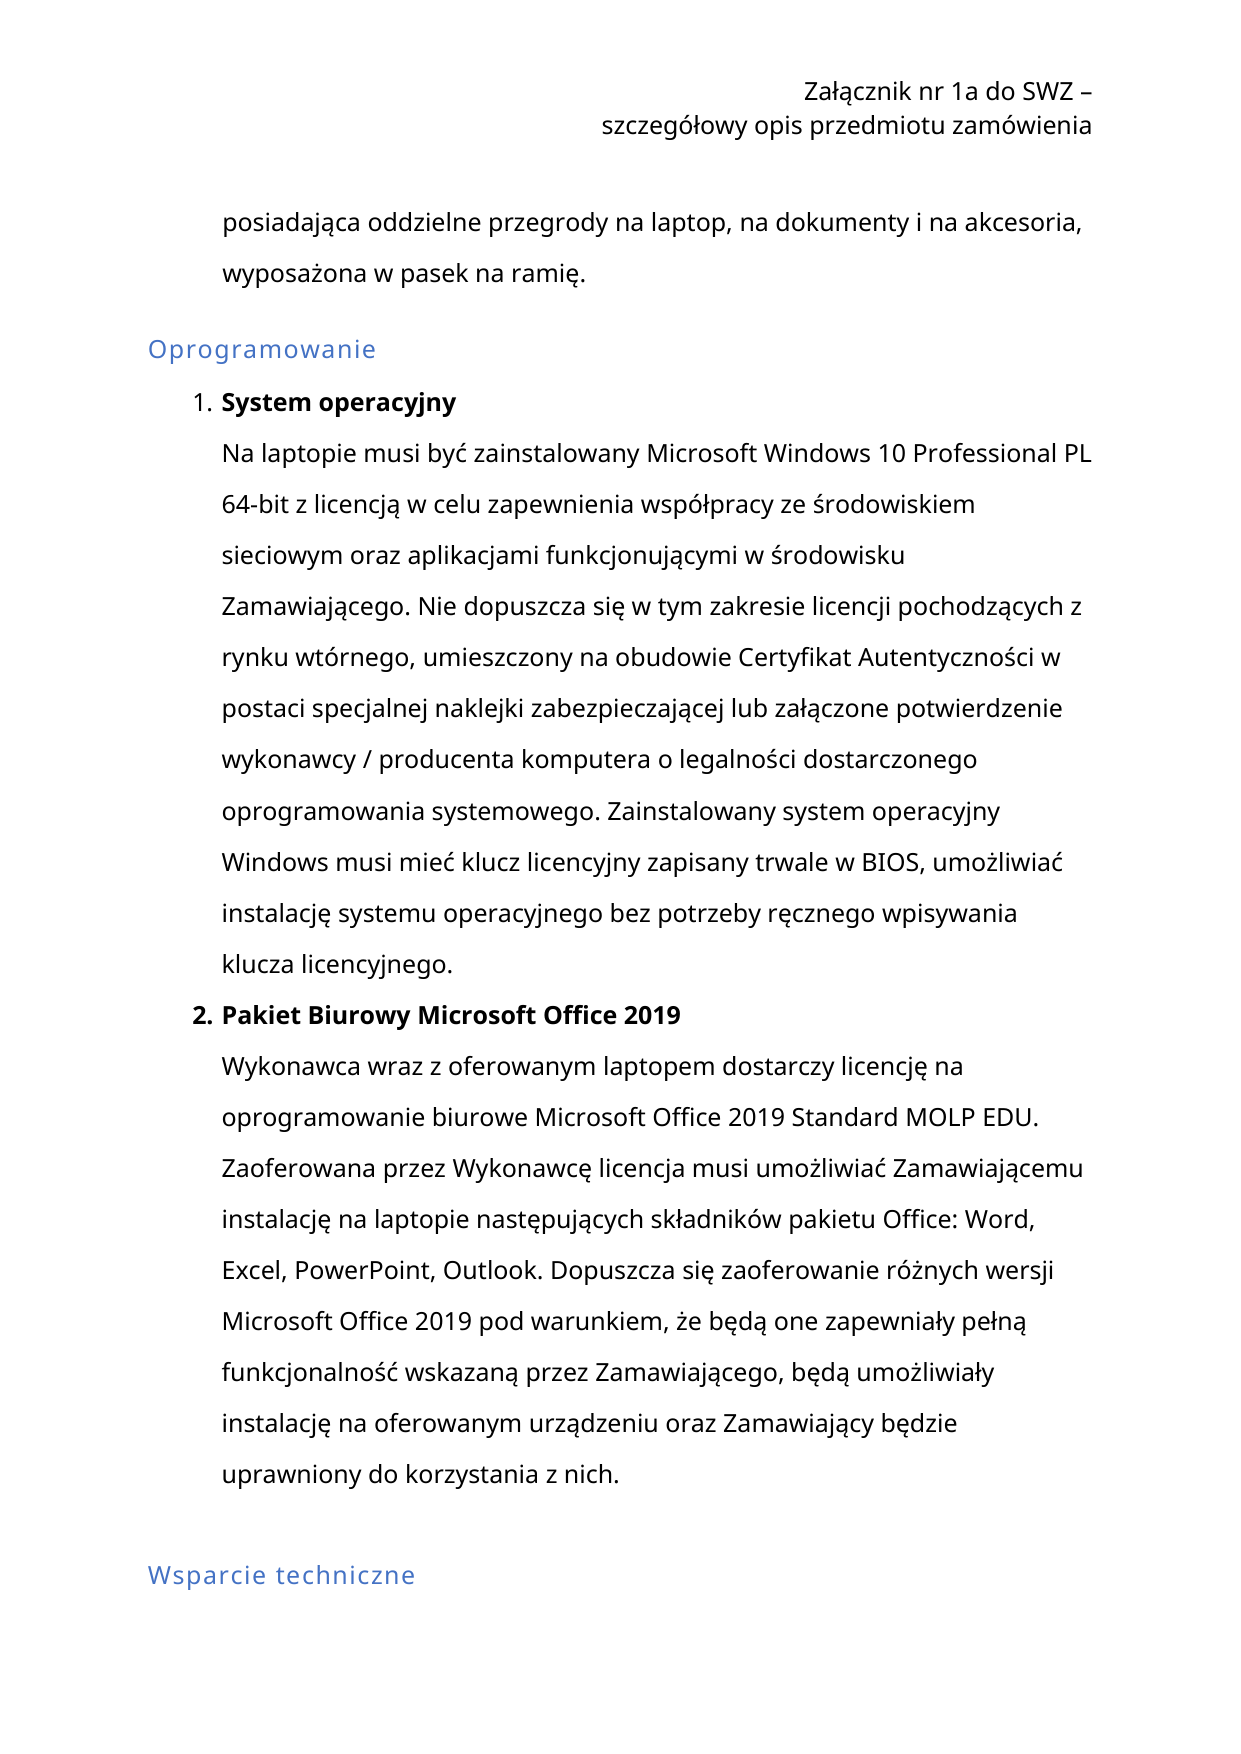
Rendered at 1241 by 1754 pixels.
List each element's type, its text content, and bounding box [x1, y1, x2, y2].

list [185, 204, 1093, 289]
list System operacyjny [192, 385, 1093, 419]
list Pakiet Biurowy Microsoft Office 2019 [192, 997, 1093, 1031]
list Wykonawca wraz z oferowanym laptopem dostarczy licencję na oprogramowanie biurowe Microsoft Office 2019 Standard MOLP EDU. Zaoferowana przez Wykonawcę licencja musi umożliwiać Zamawiającemu instalację na laptopie następujących składników pakietu Office: Word, Excel, PowerPoint, Outlook. Dopuszcza się zaoferowanie różnych wersji Microsoft Office 2019 pod warunkiem, że będą one zapewniały pełną funkcjonalność wskazaną przez Zamawiającego, będą umożliwiały instalację na oferowanym urządzeniu oraz Zamawiający będzie uprawniony do korzystania z nich. [221, 1048, 1093, 1491]
text Na laptopie musi być zainstalowany Microsoft Windows 10 Professional PL 64-bit z licencją w celu zapewnienia współpracy ze środowiskiem sieciowym oraz aplikacjami funkcjonującymi w środowisku Zamawiającego. Nie dopuszcza się w tym zakresie licencji pochodzących z rynku wtórnego, umieszczony na obudowie Certyfikat Autentyczności w postaci specjalnej naklejki zabezpieczającej lub załączone potwierdzenie wykonawcy / producenta komputera o legalności dostarczonego oprogramowania systemowego. Zainstalowany system operacyjny Windows musi mieć klucz licencyjny zapisany trwale w BIOS, umożliwiać instalację systemu operacyjnego bez potrzeby ręcznego wpisywania klucza licencyjnego. [221, 436, 1093, 980]
subtitle Oprogramowanie [148, 331, 1093, 366]
subtitle Wsparcie techniczne [148, 1558, 1093, 1592]
